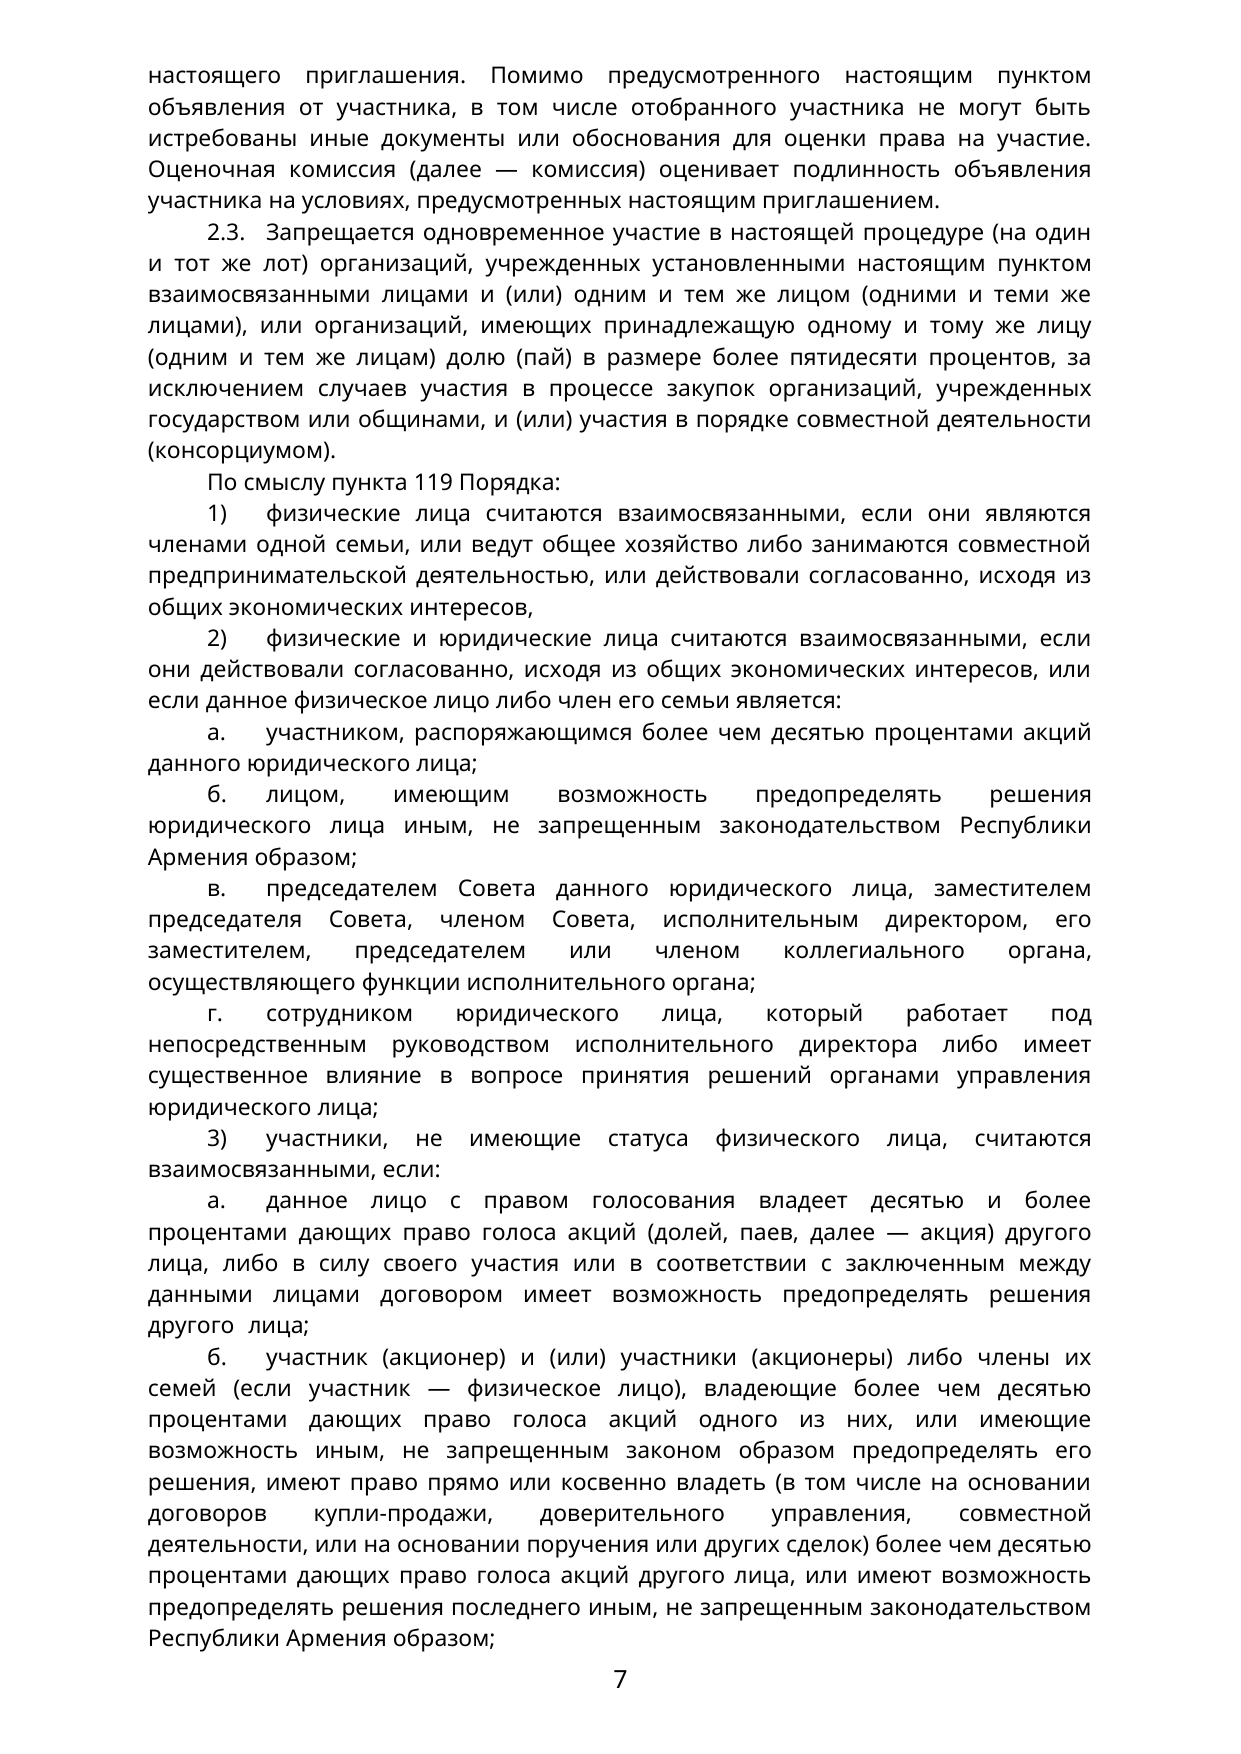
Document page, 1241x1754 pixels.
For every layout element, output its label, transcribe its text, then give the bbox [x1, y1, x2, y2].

text а. участником, распоряжающимся более чем десятью процентами акций данного юридического лица; [148, 715, 1092, 778]
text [148, 59, 1092, 215]
text 1) физические лица считаются взаимосвязанными, если они являются членами одной семьи, или ведут общее хозяйство либо занимаются совместной предпринимательской деятельностью, или действовали согласованно, исходя из общих экономических интересов, [148, 497, 1092, 622]
text в. председателем Совета данного юридического лица, заместителем председателя Совета, членом Совета, исполнительным директором, его заместителем, председателем или членом коллегиального органа, осуществляющего функции исполнительного органа; [148, 872, 1092, 997]
text а. данное лицо с правом голосования владеет десятью и более процентами дающих право голоса акций (долей, паев, далее — акция) другого лица, либо в силу своего участия или в соответствии с заключенным между данными лицами договором имеет возможность предопределять решения другого лица; [148, 1184, 1092, 1341]
text б. участник (акционер) и (или) участники (акционеры) либо члены их семей (если участник — физическое лицо), владеющие более чем десятью процентами дающих право голоса акций одного из них, или имеющие возможность иным, не запрещенным законом образом предопределять его решения, имеют право прямо или косвенно владеть (в том числе на основании договоров купли-продажи, доверительного управления, совместной деятельности, или на основании поручения или других сделок) более чем десятью процентами дающих право голоса акций другого лица, или имеют возможность предопределять решения последнего иным, не запрещенным законодательством Республики Армения образом; [148, 1341, 1092, 1653]
text 2) физические и юридические лица считаются взаимосвязанными, если они действовали согласованно, исходя из общих экономических интересов, или если данное физическое лицо либо член его семьи является: [148, 622, 1092, 715]
text б. лицом, имеющим возможность предопределять решения юридического лица иным, не запрещенным законодательством Республики Армения образом; [148, 778, 1092, 872]
text 3) участники, не имеющие статуса физического лица, считаются взаимосвязанными, если: [148, 1122, 1092, 1184]
text 2.3. Запрещается одновременное участие в настоящей процедуре (на один и тот же лот) организаций, учрежденных установленными настоящим пунктом взаимосвязанными лицами и (или) одним и тем же лицом (одними и теми же лицами), или организаций, имеющих принадлежащую одному и тому же лицу (одним и тем же лицам) долю (пай) в размере более пятидесяти процентов, за исключением случаев участия в процессе закупок организаций, учрежденных государством или общинами, и (или) участия в порядке совместной деятельности (консорциумом). [148, 215, 1092, 465]
text По смыслу пункта 119 Порядка: [148, 465, 1092, 497]
text г. сотрудником юридического лица, который работает под непосредственным руководством исполнительного директора либо имеет существенное влияние в вопросе принятия решений органами управления юридического лица; [148, 997, 1092, 1122]
